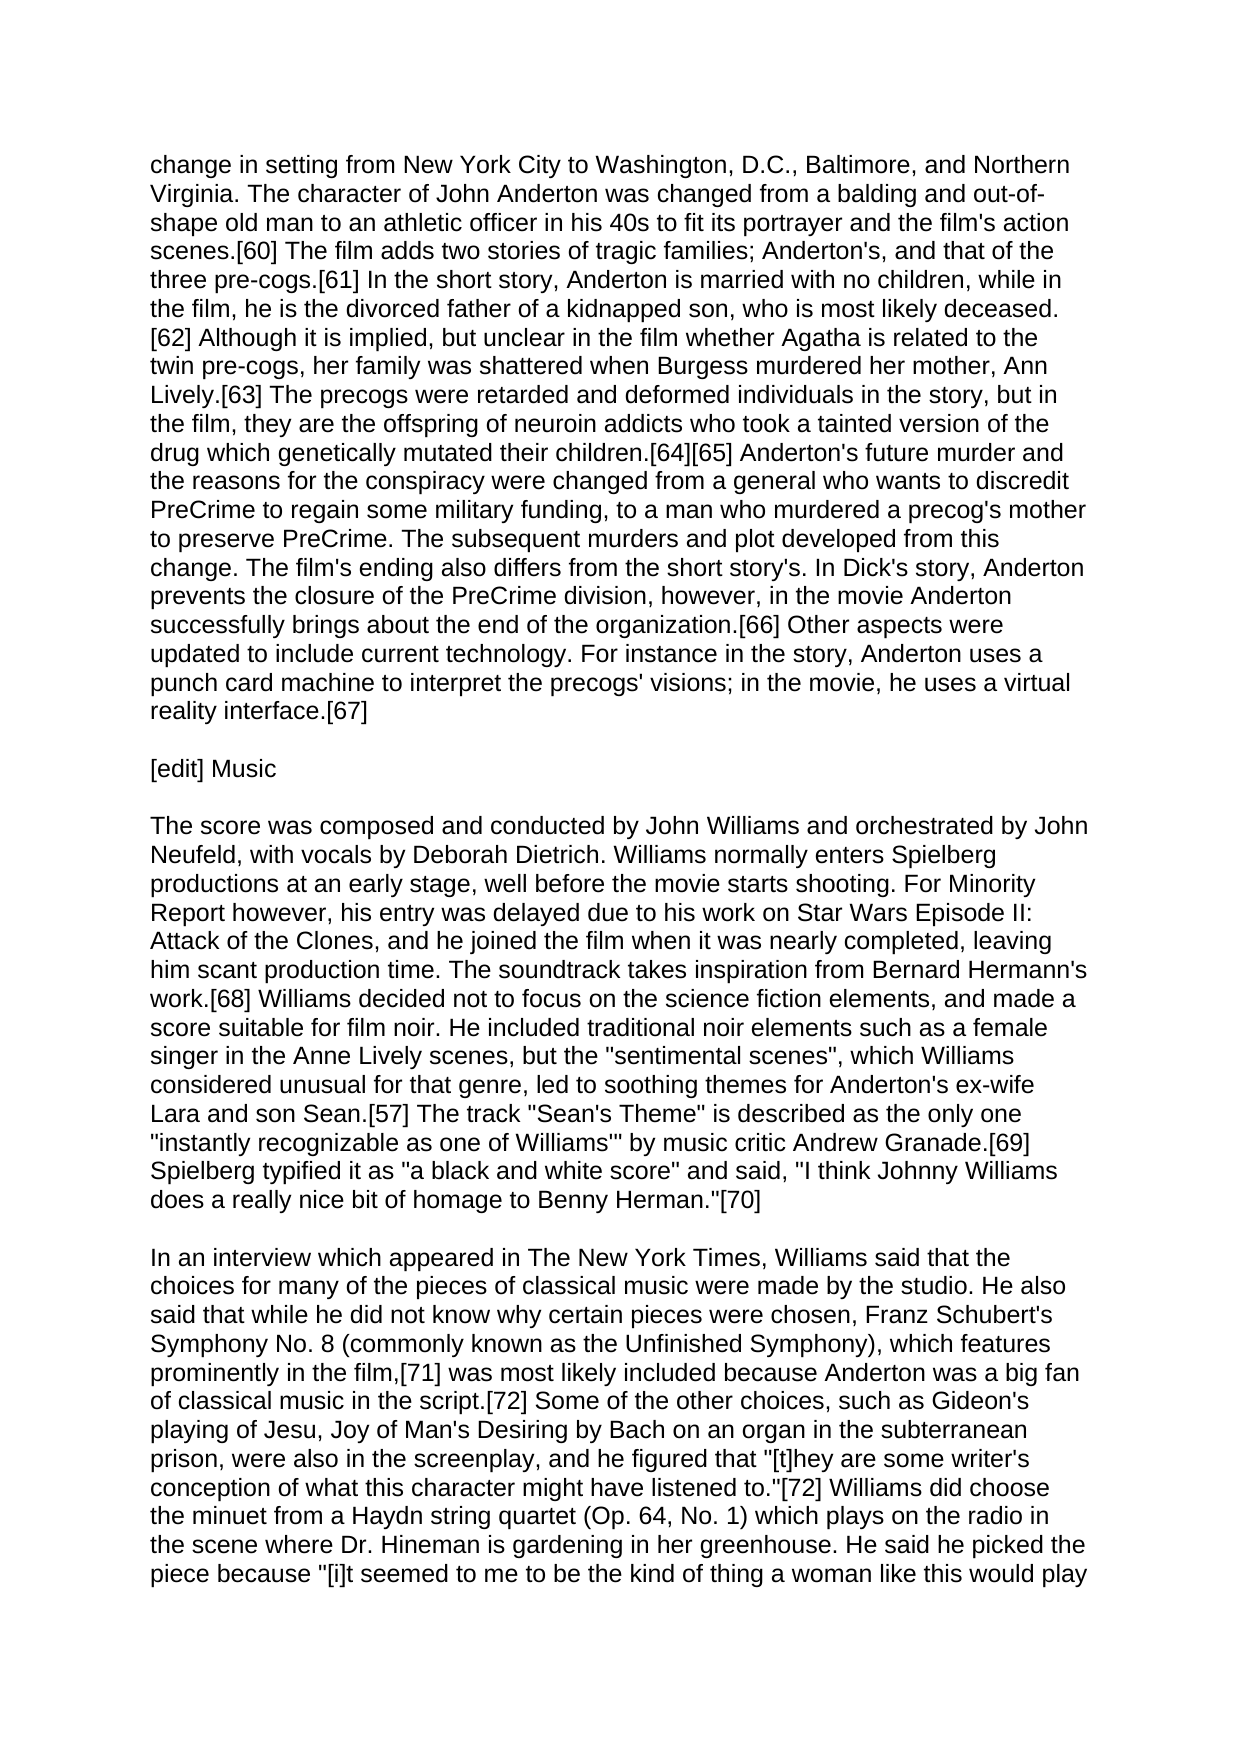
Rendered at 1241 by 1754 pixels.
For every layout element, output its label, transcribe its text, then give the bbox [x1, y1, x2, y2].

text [150, 1242, 1090, 1587]
text The score was composed and conducted by John Williams and orchestrated by John Neufeld, with vocals by Deborah Dietrich. Williams normally enters Spielberg productions at an early stage, well before the movie starts shooting. For Minority Report however, his entry was delayed due to his work on Star Wars Episode II: Attack of the Clones, and he joined the film when it was nearly completed, leaving him scant production time. The soundtrack takes inspiration from Bernard Hermann's work.[68] Williams decided not to focus on the science fiction elements, and made a score suitable for film noir. He included traditional noir elements such as a female singer in the Anne Lively scenes, but the "sentimental scenes", which Williams considered unusual for that genre, led to soothing themes for Anderton's ex-wife Lara and son Sean.[57] The track "Sean's Theme" is described as the only one "instantly recognizable as one of Williams'" by music critic Andrew Granade.[69] Spielberg typified it as "a black and white score" and said, "I think Johnny Williams does a really nice bit of homage to Benny Herman."[70] [150, 811, 1090, 1214]
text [150, 150, 1090, 725]
text [edit] Music [150, 754, 1090, 782]
